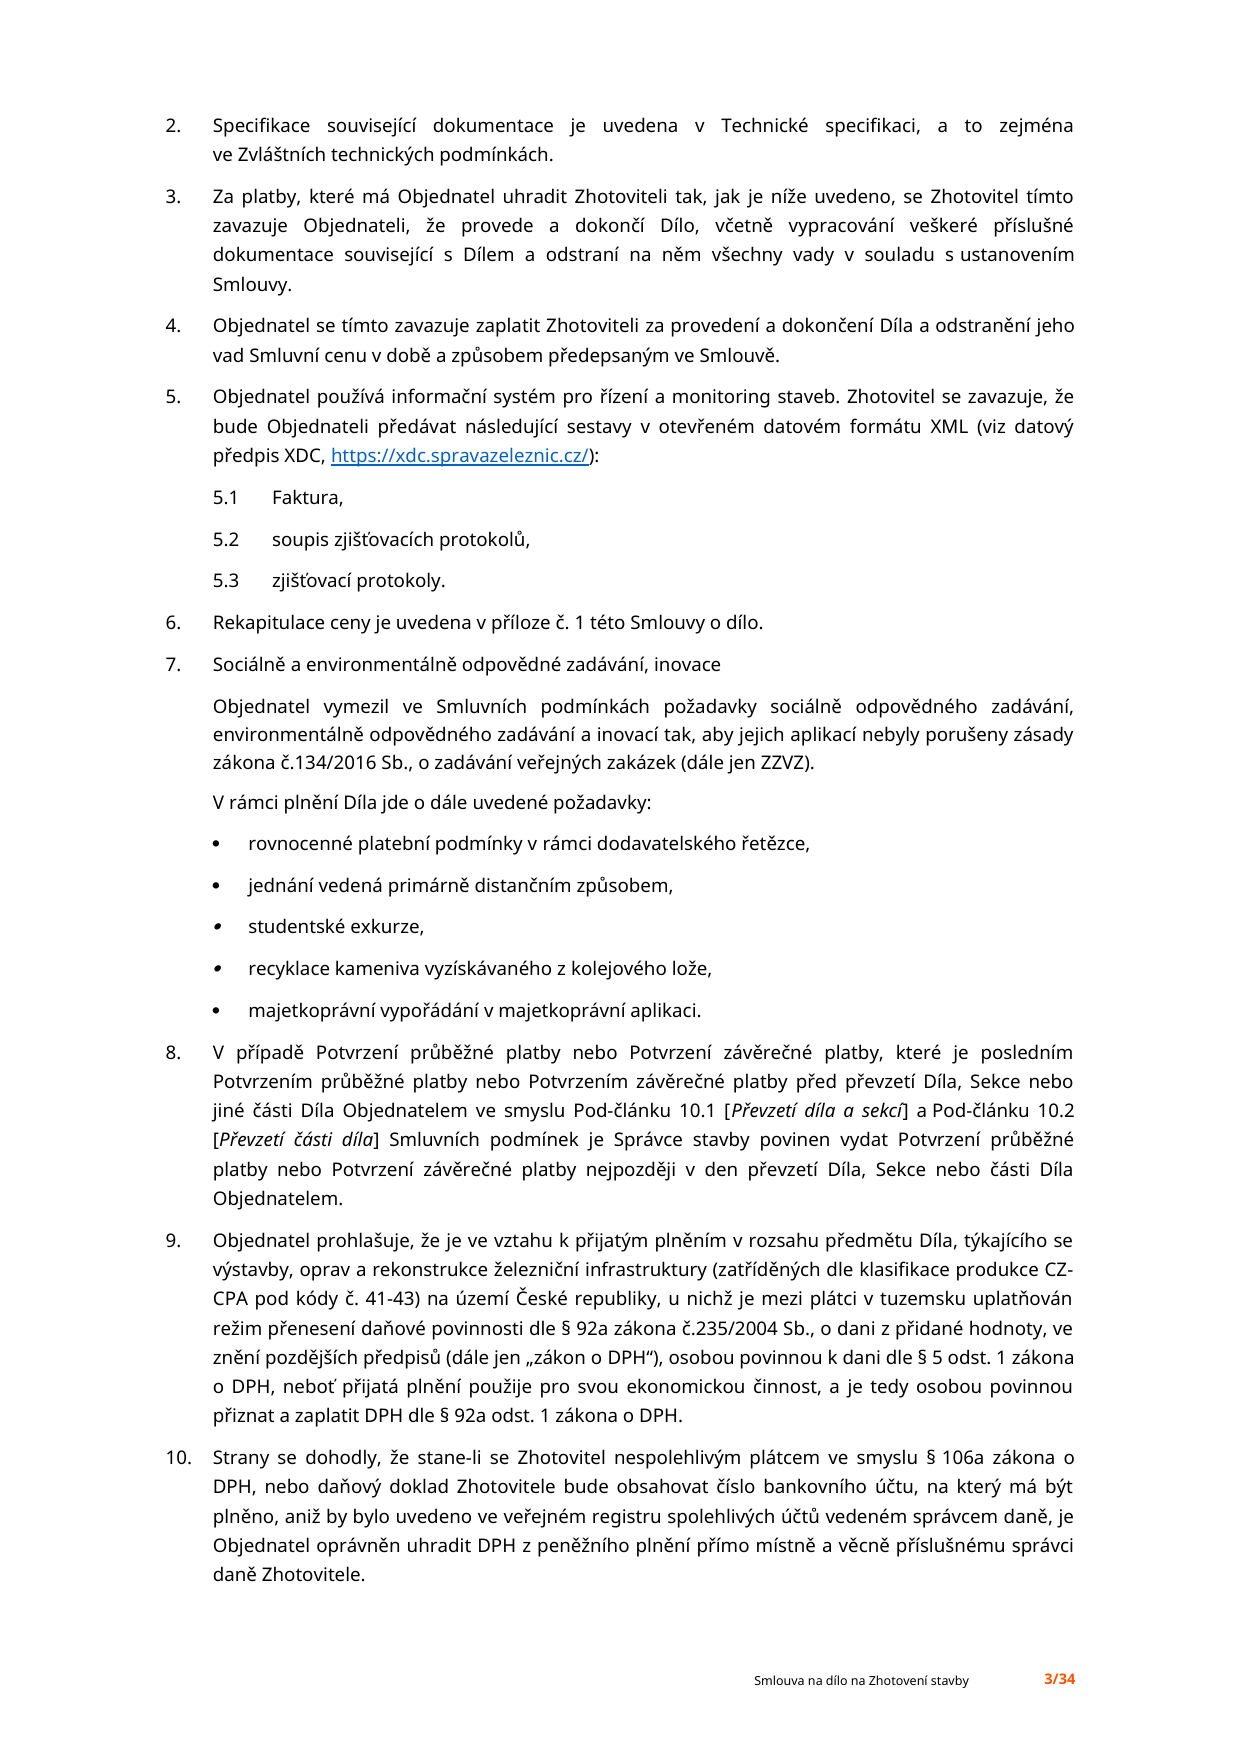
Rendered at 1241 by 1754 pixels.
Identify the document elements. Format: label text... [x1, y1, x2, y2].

text zjišťovací protokoly. [213, 568, 1075, 593]
text Faktura, [213, 484, 1075, 510]
text Specifikace související dokumentace je uvedena v Technické specifikaci, a to zejména ve Zvláštních technických podmínkách. [165, 112, 1075, 167]
text soupis zjišťovacích protokolů, [213, 526, 1075, 551]
text majetkoprávní vypořádání v majetkoprávní aplikaci. [213, 997, 1075, 1023]
text studentské exkurze, [213, 914, 1075, 939]
text Rekapitulace ceny je uvedena v příloze č. 1 této Smlouvy o dílo. [165, 609, 1075, 635]
text Objednatel vymezil ve Smluvních podmínkách požadavky sociálně odpovědného zadávání, environmentálně odpovědného zadávání a inovací tak, aby jejich aplikací nebyly porušeny zásady zákona č.134/2016 Sb., o zadávání veřejných zakázek (dále jen ZZVZ). [213, 693, 1075, 774]
text rovnocenné platební podmínky v rámci dodavatelského řetězce, [213, 830, 1075, 856]
text Objednatel prohlašuje, že je ve vztahu k přijatým plněním v rozsahu předmětu Díla, týkajícího se výstavby, oprav a rekonstrukce železniční infrastruktury (zatříděných dle klasifikace produkce CZ-CPA pod kódy č. 41-43) na území České republiky, u nichž je mezi plátci v tuzemsku uplatňován režim přenesení daňové povinnosti dle § 92a zákona č.235/2004 Sb., o dani z přidané hodnoty, ve znění pozdějších předpisů (dále jen „zákon o DPH“), osobou povinnou k dani dle § 5 odst. 1 zákona o DPH, neboť přijatá plnění použije pro svou ekonomickou činnost, a je tedy osobou povinnou přiznat a zaplatit DPH dle § 92a odst. 1 zákona o DPH. [165, 1227, 1075, 1428]
text Objednatel používá informační systém pro řízení a monitoring staveb. Zhotovitel se zavazuje, že bude Objednateli předávat následující sestavy v otevřeném datovém formátu XML (viz datový předpis XDC, https://xdc.spravazeleznic.cz/): [165, 384, 1075, 468]
text jednání vedená primárně distančním způsobem, [213, 872, 1075, 897]
text Za platby, které má Objednatel uhradit Zhotoviteli tak, jak je níže uvedeno, se Zhotovitel tímto zavazuje Objednateli, že provede a dokončí Dílo, včetně vypracování veškeré příslušné dokumentace související s Dílem a odstraní na něm všechny vady v souladu s ustanovením Smlouvy. [165, 183, 1075, 297]
text V případě Potvrzení průběžné platby nebo Potvrzení závěrečné platby, které je posledním Potvrzením průběžné platby nebo Potvrzením závěrečné platby před převzetí Díla, Sekce nebo jiné části Díla Objednatelem ve smyslu Pod-článku 10.1 [Převzetí díla a sekcí] a Pod-článku 10.2 [Převzetí části díla] Smluvních podmínek je Správce stavby povinen vydat Potvrzení průběžné platby nebo Potvrzení závěrečné platby nejpozději v den převzetí Díla, Sekce nebo části Díla Objednatelem. [165, 1039, 1075, 1211]
text Objednatel se tímto zavazuje zaplatit Zhotoviteli za provedení a dokončení Díla a odstranění jeho vad Smluvní cenu v době a způsobem předepsaným ve Smlouvě. [165, 313, 1075, 368]
text Strany se dohodly, že stane-li se Zhotovitel nespolehlivým plátcem ve smyslu § 106a zákona o DPH, nebo daňový doklad Zhotovitele bude obsahovat číslo bankovního účtu, na který má být plněno, aniž by bylo uvedeno ve veřejném registru spolehlivých účtů vedeném správcem daně, je Objednatel oprávněn uhradit DPH z peněžního plnění přímo místně a věcně příslušnému správci daně Zhotovitele. [165, 1444, 1075, 1587]
text V rámci plnění Díla jde o dále uvedené požadavky: [213, 789, 1075, 815]
text recyklace kameniva vyzískávaného z kolejového lože, [213, 955, 1075, 981]
text Sociálně a environmentálně odpovědné zadávání, inovace [165, 651, 1075, 677]
